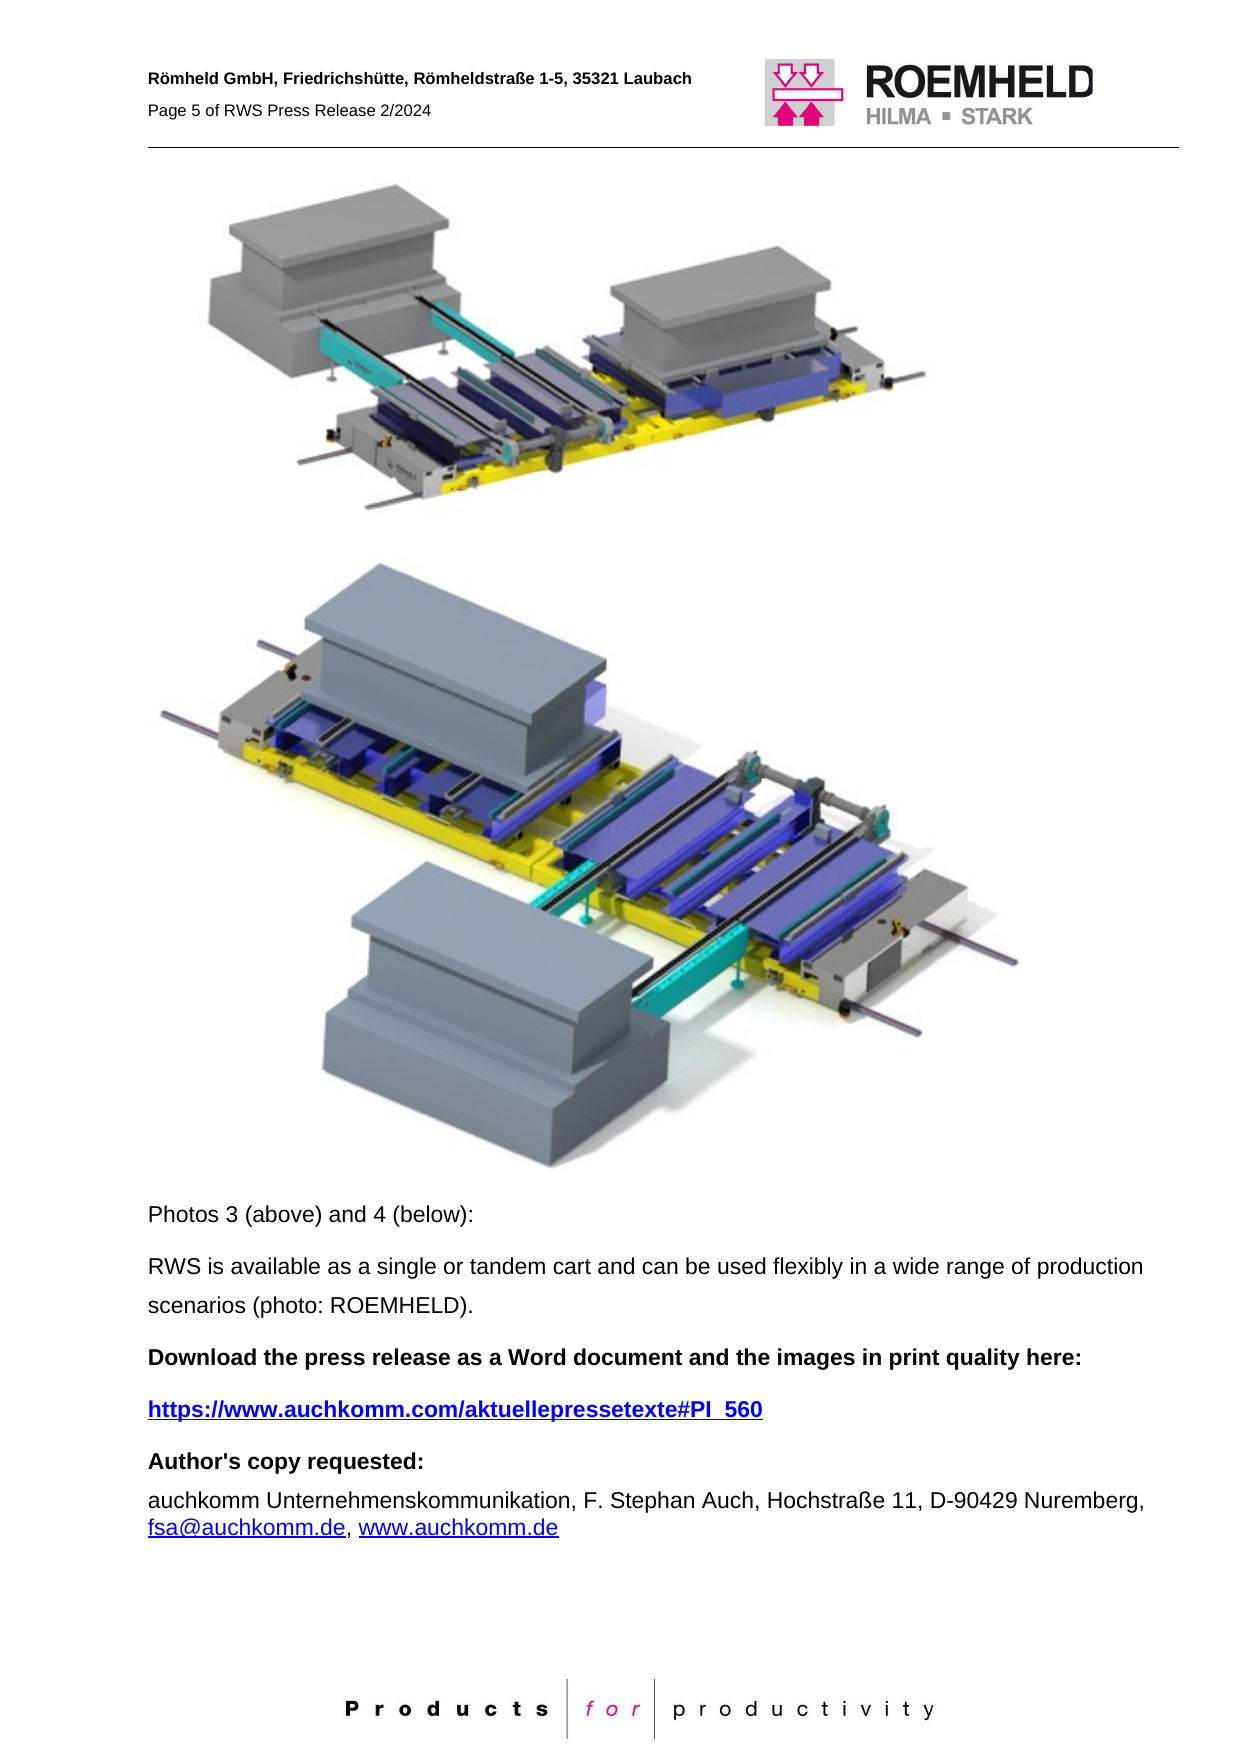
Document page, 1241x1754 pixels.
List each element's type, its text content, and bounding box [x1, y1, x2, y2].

text auchkomm Unternehmenskommunikation, F. Stephan Auch, Hochstraße 11, D-90429 Nuremberg, fsa@auchkomm.de, www.auchkomm.de [148, 1487, 1162, 1540]
text https://www.auchkomm.com/aktuellepressetexte#PI_560 [148, 1396, 1162, 1423]
picture [147, 552, 1034, 1174]
text Photos 3 (above) and 4 (below): [148, 1201, 1162, 1227]
text RWS is available as a single or tandem cart and can be used flexibly in a wide range of production scenarios (photo: ROEMHELD). [148, 1253, 1162, 1319]
text Download the press release as a Word document and the images in print quality here: [148, 1344, 1162, 1371]
text Author's copy requested: [148, 1448, 1162, 1475]
picture [763, 59, 1093, 126]
picture [147, 165, 1034, 527]
picture [299, 1663, 990, 1749]
